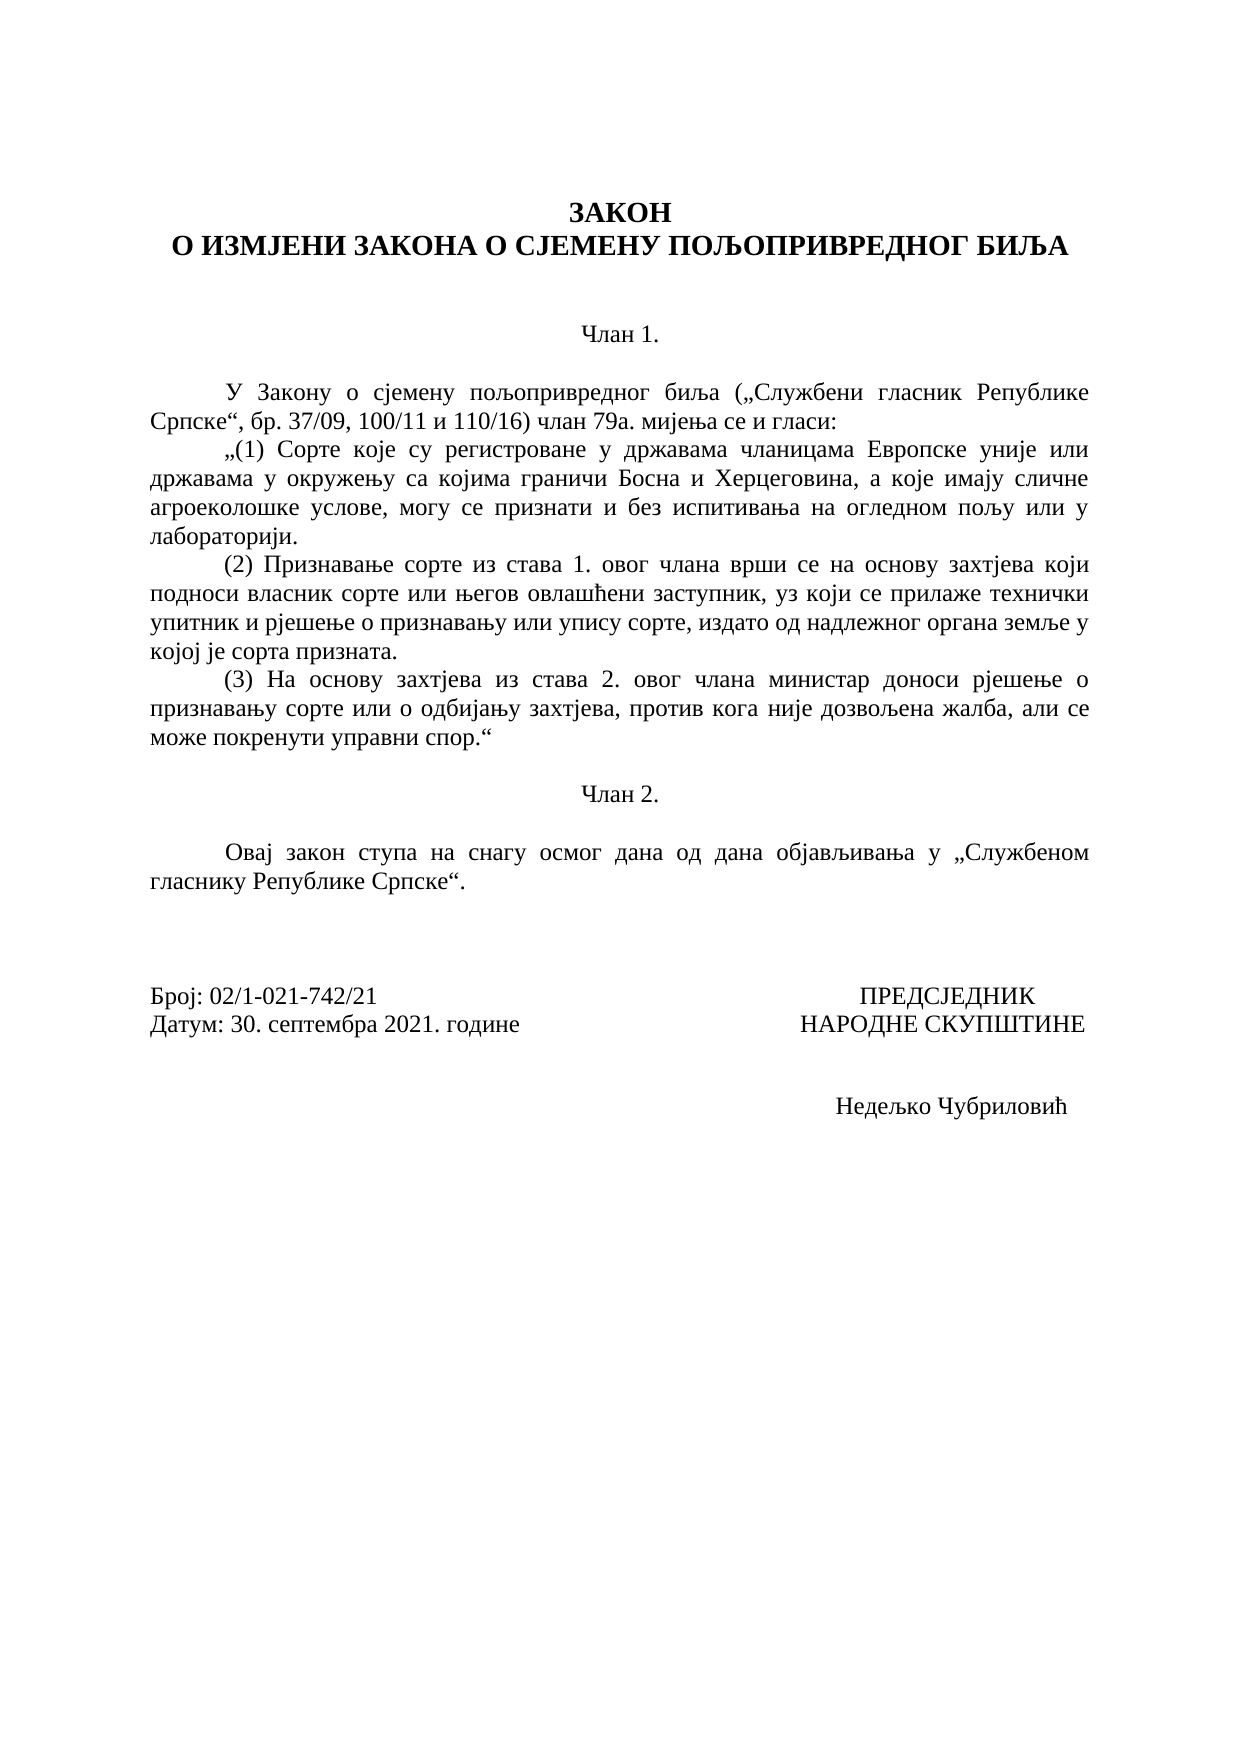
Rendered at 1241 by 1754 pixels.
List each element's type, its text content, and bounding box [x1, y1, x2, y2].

text О ИЗМЈЕНИ ЗАКОНА О СЈЕМЕНУ ПОЉОПРИВРЕДНОГ БИЉА [150, 228, 1090, 262]
text Недељко Чубриловић [150, 1091, 1090, 1120]
text У Закону о сјемену пољопривредног биља („Службени гласник Републике Српске“, бр. 37/09, 100/11 и 110/16) члан 79a. мијења се и гласи: [150, 377, 1090, 434]
text Број: 02/1-021-742/21 ПРЕДСЈЕДНИК [150, 981, 1090, 1009]
text Датум: 30. септембра 2021. године НАРОДНЕ СКУПШТИНЕ [150, 1009, 1090, 1038]
text Члан 2. [150, 779, 1090, 808]
text (3) На основу захтјева из става 2. овог члана министар доноси рјешење о признавању сорте или о одбијању захтјева, против кога није дозвољена жалба, али се може покренути управни спор.“ [150, 664, 1090, 751]
text ЗАКОН [150, 195, 1090, 228]
text Члан 1. [150, 319, 1090, 348]
text (2) Признавање сорте из става 1. овог члана врши се на основу захтјева који подноси власник сорте или његов овлашћени заступник, уз који се прилаже технички упитник и рјешење о признавању или упису сорте, издато од надлежног органа земље у којој је сорта призната. [150, 549, 1090, 664]
text Овај закон ступа на снагу осмог дана од дана објављивања у „Службеном гласнику Републике Српске“. [150, 837, 1090, 894]
text „(1) Сорте које су регистроване у државама чланицама Европске уније или државама у окружењу са којима граничи Босна и Херцеговина, а које имају сличне агроеколошке услове, могу се признати и без испитивања на огледном пољу или у лабораторији. [150, 434, 1090, 549]
